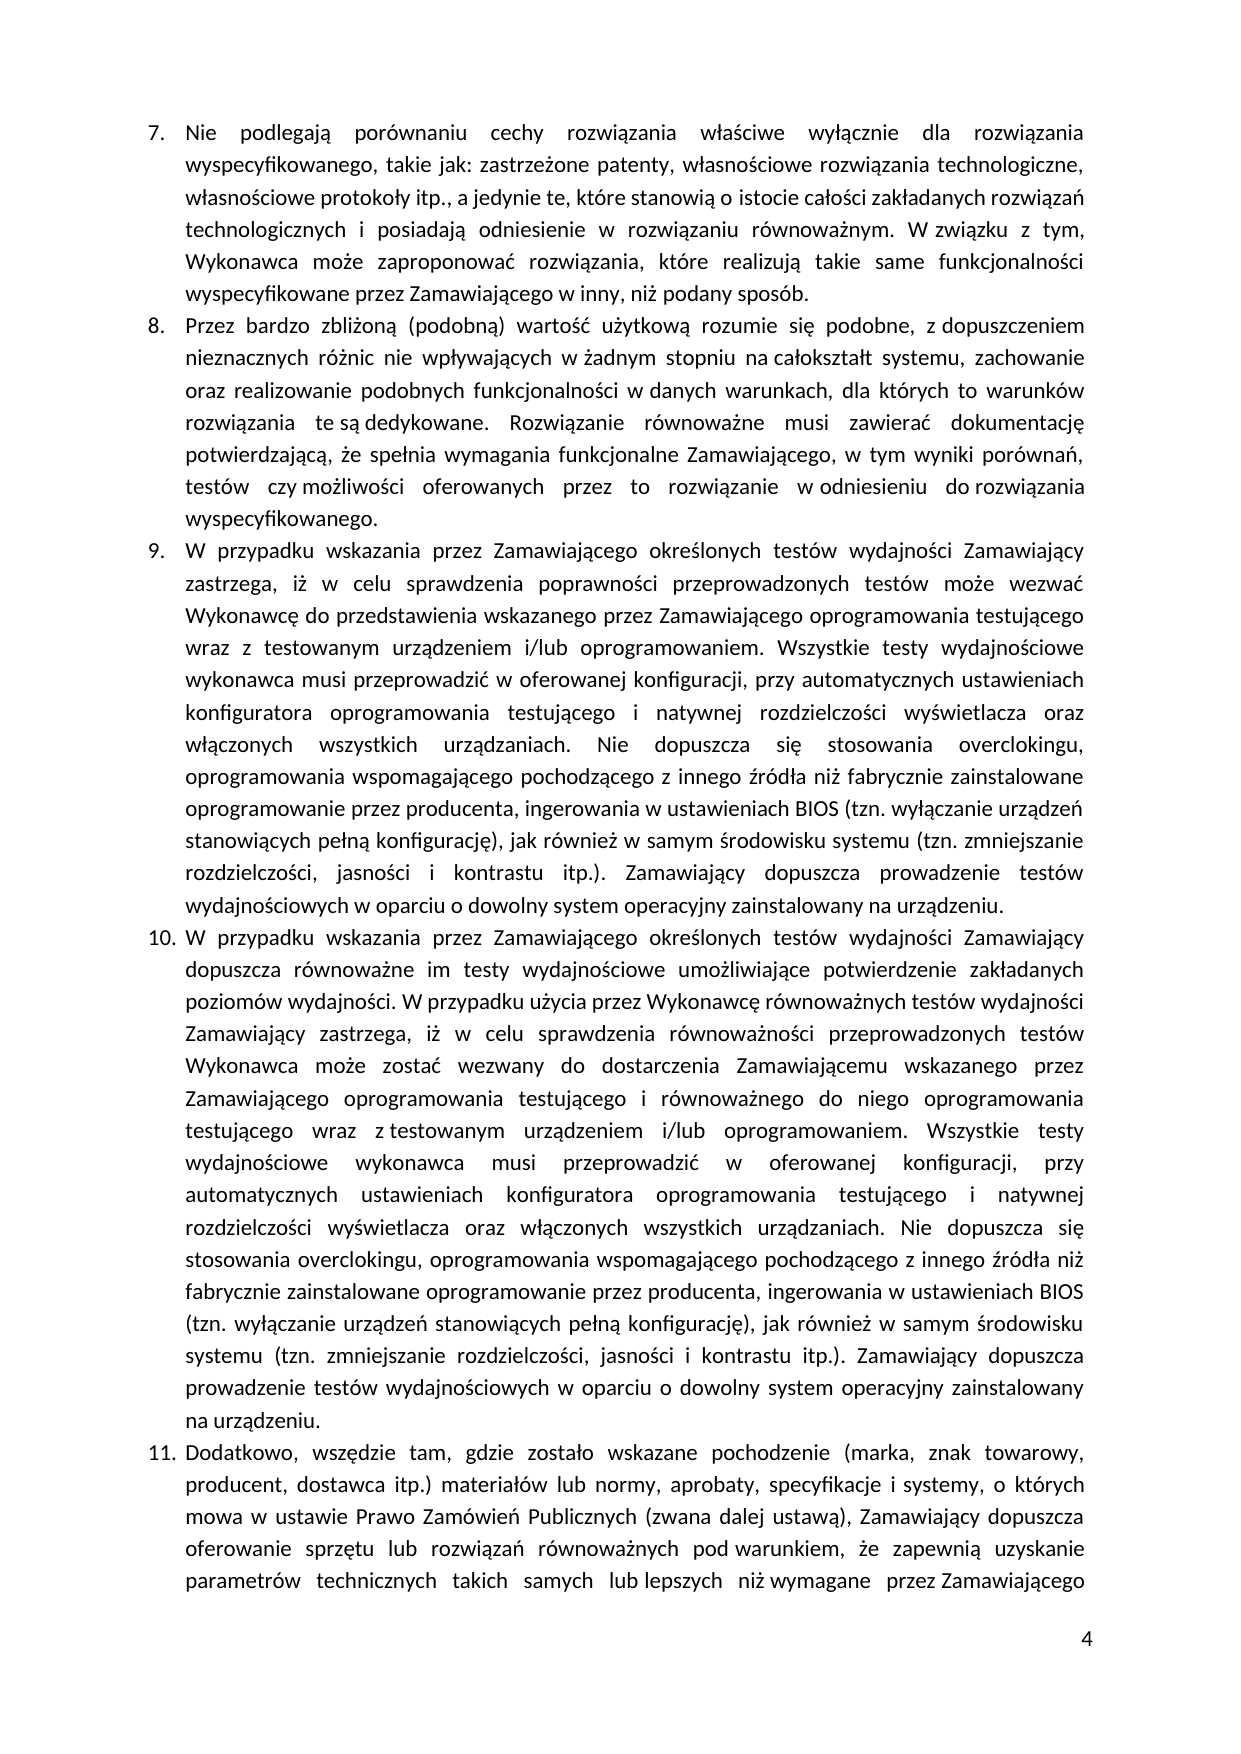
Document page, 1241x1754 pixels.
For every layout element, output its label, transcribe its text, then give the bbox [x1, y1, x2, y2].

list W przypadku wskazania przez Zamawiającego określonych testów wydajności Zamawiający dopuszcza równoważne im testy wydajnościowe umożliwiające potwierdzenie zakładanych poziomów wydajności. W przypadku użycia przez Wykonawcę równoważnych testów wydajności Zamawiający zastrzega, iż w celu sprawdzenia równoważności przeprowadzonych testów Wykonawca może zostać wezwany do dostarczenia Zamawiającemu wskazanego przez Zamawiającego oprogramowania testującego i równoważnego do niego oprogramowania testującego wraz z testowanym urządzeniem i/lub oprogramowaniem. Wszystkie testy wydajnościowe wykonawca musi przeprowadzić w oferowanej konfiguracji, przy automatycznych ustawieniach konfiguratora oprogramowania testującego i natywnej rozdzielczości wyświetlacza oraz włączonych wszystkich urządzaniach. Nie dopuszcza się stosowania overclokingu, oprogramowania wspomagającego pochodzącego z innego źródła niż fabrycznie zainstalowane oprogramowanie przez producenta, ingerowania w ustawieniach BIOS (tzn. wyłączanie urządzeń stanowiących pełną konfigurację), jak również w samym środowisku systemu (tzn. zmniejszanie rozdzielczości, jasności i kontrastu itp.). Zamawiający dopuszcza prowadzenie testów wydajnościowych w oparciu o dowolny system operacyjny zainstalowany na urządzeniu. [148, 923, 1085, 1434]
list Przez bardzo zbliżoną (podobną) wartość użytkową rozumie się podobne, z dopuszczeniem nieznacznych różnic nie wpływających w żadnym stopniu na całokształt systemu, zachowanie oraz realizowanie podobnych funkcjonalności w danych warunkach, dla których to warunków rozwiązania te są dedykowane. Rozwiązanie równoważne musi zawierać dokumentację potwierdzającą, że spełnia wymagania funkcjonalne Zamawiającego, w tym wyniki porównań, testów czy możliwości oferowanych przez to rozwiązanie w odniesieniu do rozwiązania wyspecyfikowanego. [148, 311, 1085, 532]
list Nie podlegają porównaniu cechy rozwiązania właściwe wyłącznie dla rozwiązania wyspecyfikowanego, takie jak: zastrzeżone patenty, własnościowe rozwiązania technologiczne, własnościowe protokoły itp., a jedynie te, które stanowią o istocie całości zakładanych rozwiązań technologicznych i posiadają odniesienie w rozwiązaniu równoważnym. W związku z tym, Wykonawca może zaproponować rozwiązania, które realizują takie same funkcjonalności wyspecyfikowane przez Zamawiającego w inny, niż podany sposób. [148, 118, 1085, 307]
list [148, 1438, 1085, 1595]
list W przypadku wskazania przez Zamawiającego określonych testów wydajności Zamawiający zastrzega, iż w celu sprawdzenia poprawności przeprowadzonych testów może wezwać Wykonawcę do przedstawienia wskazanego przez Zamawiającego oprogramowania testującego wraz z testowanym urządzeniem i/lub oprogramowaniem. Wszystkie testy wydajnościowe wykonawca musi przeprowadzić w oferowanej konfiguracji, przy automatycznych ustawieniach konfiguratora oprogramowania testującego i natywnej rozdzielczości wyświetlacza oraz włączonych wszystkich urządzaniach. Nie dopuszcza się stosowania overclokingu, oprogramowania wspomagającego pochodzącego z innego źródła niż fabrycznie zainstalowane oprogramowanie przez producenta, ingerowania w ustawieniach BIOS (tzn. wyłączanie urządzeń stanowiących pełną konfigurację), jak również w samym środowisku systemu (tzn. zmniejszanie rozdzielczości, jasności i kontrastu itp.). Zamawiający dopuszcza prowadzenie testów wydajnościowych w oparciu o dowolny system operacyjny zainstalowany na urządzeniu. [148, 537, 1085, 919]
